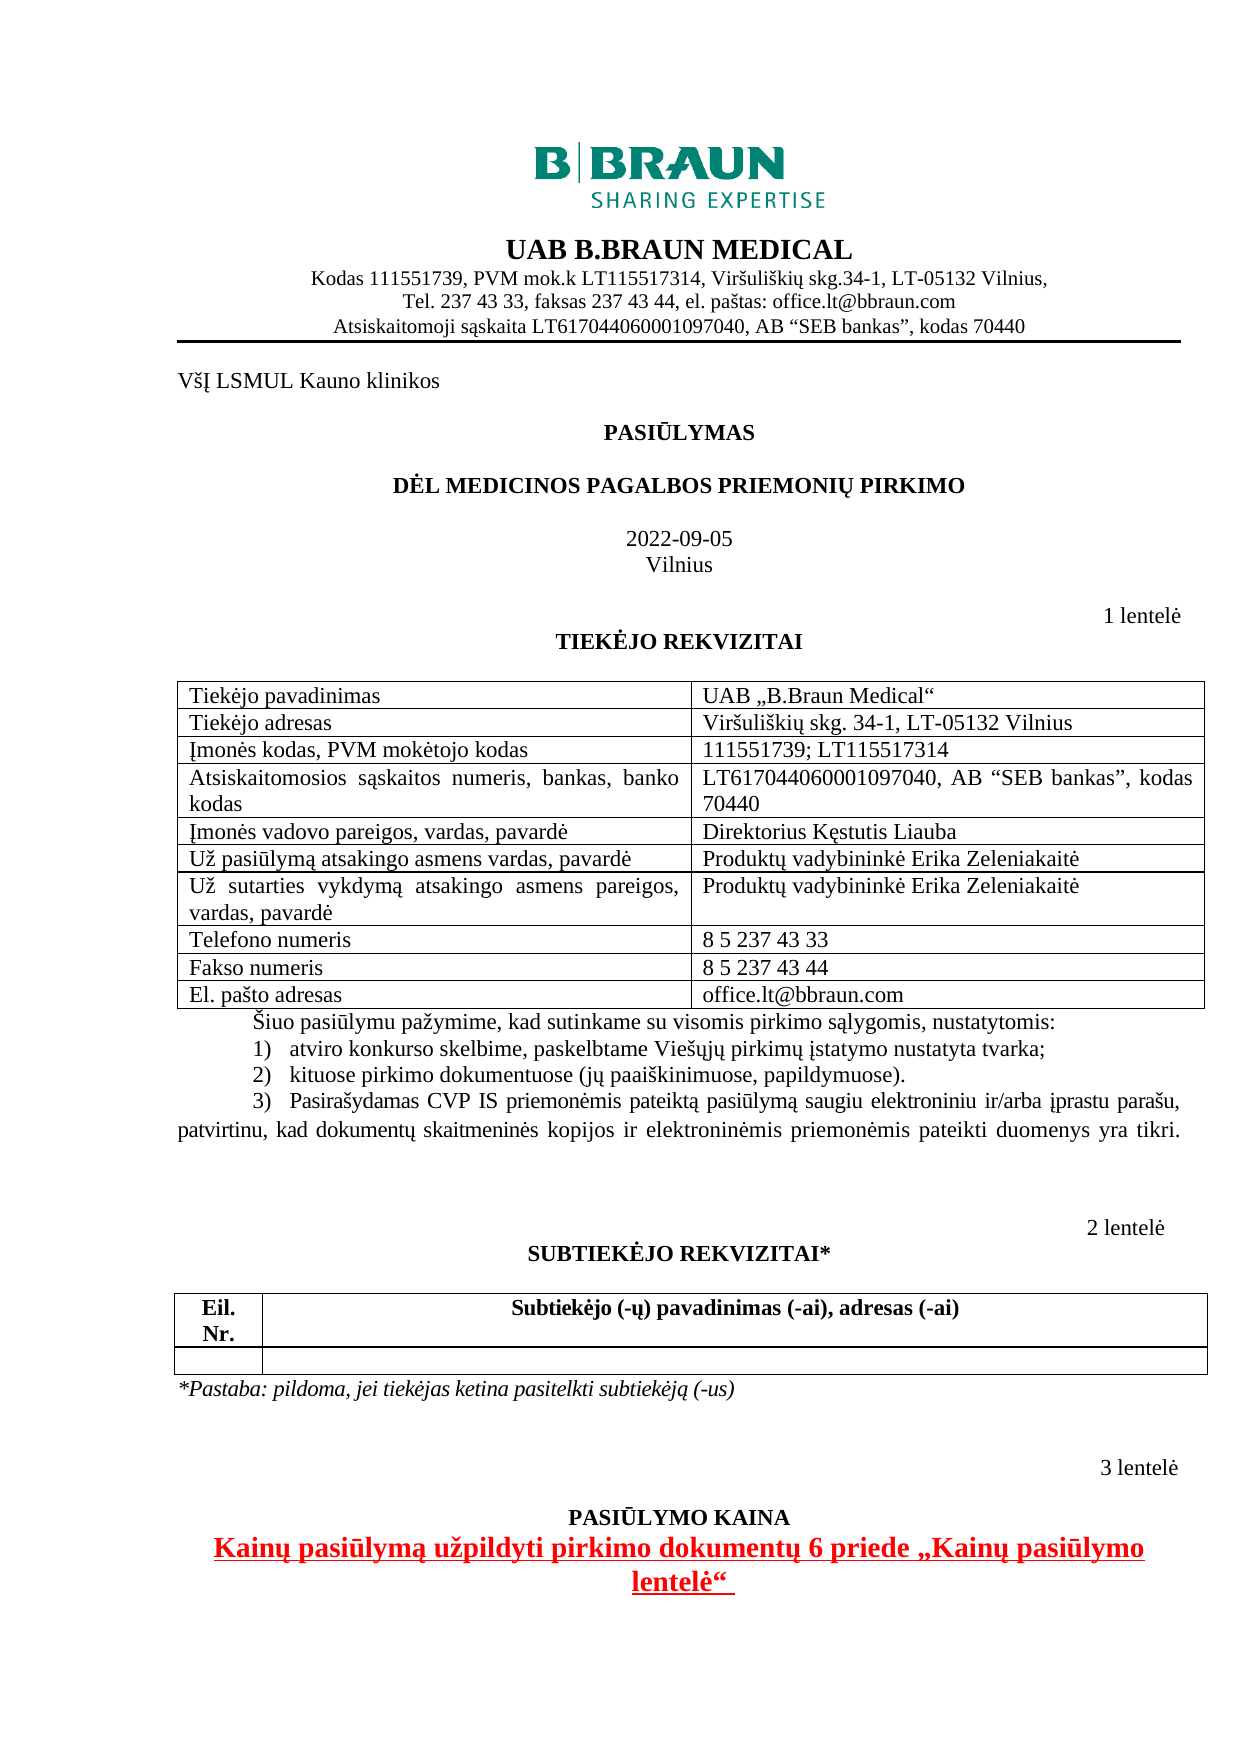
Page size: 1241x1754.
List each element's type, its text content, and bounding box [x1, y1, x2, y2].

table_cell LT617044060001097040, AB “SEB bankas”, kodas 70440 [692, 764, 1204, 817]
subtitle UAB B.BRAUN MEDICAL [177, 232, 1181, 265]
text SUBTIEKĖJO REKVIZITAI* [177, 1240, 1181, 1266]
table_cell 8 5 237 43 44 [692, 954, 1204, 980]
text Vilnius [177, 551, 1181, 578]
text DĖL MEDICINOS PAGALBOS PRIEMONIŲ PIRKIMO [177, 472, 1181, 498]
table_cell [175, 1348, 262, 1374]
table_cell Viršuliškių skg. 34-1, LT-05132 Vilnius [692, 709, 1204, 736]
text PASIŪLYMO KAINA [177, 1504, 1181, 1531]
text Kodas 111551739, PVM mok.k LT115517314, Viršuliškių skg.34-1, LT-05132 Vilnius, [177, 265, 1181, 289]
table_cell Telefono numeris [178, 926, 691, 953]
text Atsiskaitomoji sąskaita LT617044060001097040, AB “SEB bankas”, kodas 70440 [177, 313, 1181, 340]
text PASIŪLYMAS [177, 419, 1181, 446]
picture [533, 142, 825, 208]
table_cell Produktų vadybininkė Erika Zeleniakaitė [692, 873, 1204, 925]
list Pasirašydamas CVP IS priemonėmis pateiktą pasiūlymą saugiu elektroniniu ir/arba įprastu parašu, patvirtinu, kad dokumentų skaitmeninės kopijos ir elektroninėmis priemonėmis pateikti duomenys yra tikri. [177, 1087, 1181, 1171]
text VšĮ LSMUL Kauno klinikos [177, 367, 1181, 393]
text Kainų pasiūlymą užpildyti pirkimo dokumentų 6 priede „Kainų pasiūlymo lentelė“ [177, 1531, 1181, 1598]
table_header Eil. Nr. [175, 1294, 262, 1346]
table_cell El. pašto adresas [178, 981, 691, 1007]
table_cell Produktų vadybininkė Erika Zeleniakaitė [692, 845, 1204, 871]
table_cell Už pasiūlymą atsakingo asmens vardas, pavardė [178, 845, 691, 871]
text TIEKĖJO REKVIZITAI [177, 628, 1181, 654]
table_cell Tiekėjo adresas [178, 709, 691, 736]
table_cell 111551739; LT115517314 [692, 737, 1204, 763]
table_cell Atsiskaitomosios sąskaitos numeris, bankas, banko kodas [178, 764, 691, 817]
table_header UAB „B.Braun Medical“ [692, 682, 1204, 708]
table_cell [263, 1348, 1207, 1374]
list atviro konkurso skelbime, paskelbtame Viešųjų pirkimų įstatymo nustatyta tvarka; [177, 1035, 1181, 1061]
text 1 lentelė [177, 578, 1181, 628]
table_header Tiekėjo pavadinimas [178, 682, 691, 708]
list kituose pirkimo dokumentuose (jų paaiškinimuose, papildymuose). [177, 1061, 1181, 1087]
text 2022-09-05 [177, 525, 1181, 551]
table_cell Direktorius Kęstutis Liauba [692, 818, 1204, 844]
table_cell Įmonės kodas, PVM mokėtojo kodas [178, 737, 691, 763]
text 2 lentelė [177, 1189, 1181, 1240]
text Tel. 237 43 33, faksas 237 43 44, el. paštas: office.lt@bbraun.com [177, 289, 1181, 313]
table_cell Fakso numeris [178, 954, 691, 980]
table_header Subtiekėjo (-ų) pavadinimas (-ai), adresas (-ai) [263, 1294, 1207, 1346]
text *Pastaba: pildoma, jei tiekėjas ketina pasitelkti subtiekėją (-us) [177, 1375, 1181, 1401]
table_cell Įmonės vadovo pareigos, vardas, pavardė [178, 818, 691, 844]
table_cell office.lt@bbraun.com [692, 981, 1204, 1007]
table_cell 8 5 237 43 33 [692, 926, 1204, 953]
table_cell Už sutarties vykdymą atsakingo asmens pareigos, vardas, pavardė [178, 873, 691, 925]
text 3 lentelė [1002, 1454, 1181, 1480]
text Šiuo pasiūlymu pažymime, kad sutinkame su visomis pirkimo sąlygomis, nustatytomis: [177, 1009, 1181, 1035]
